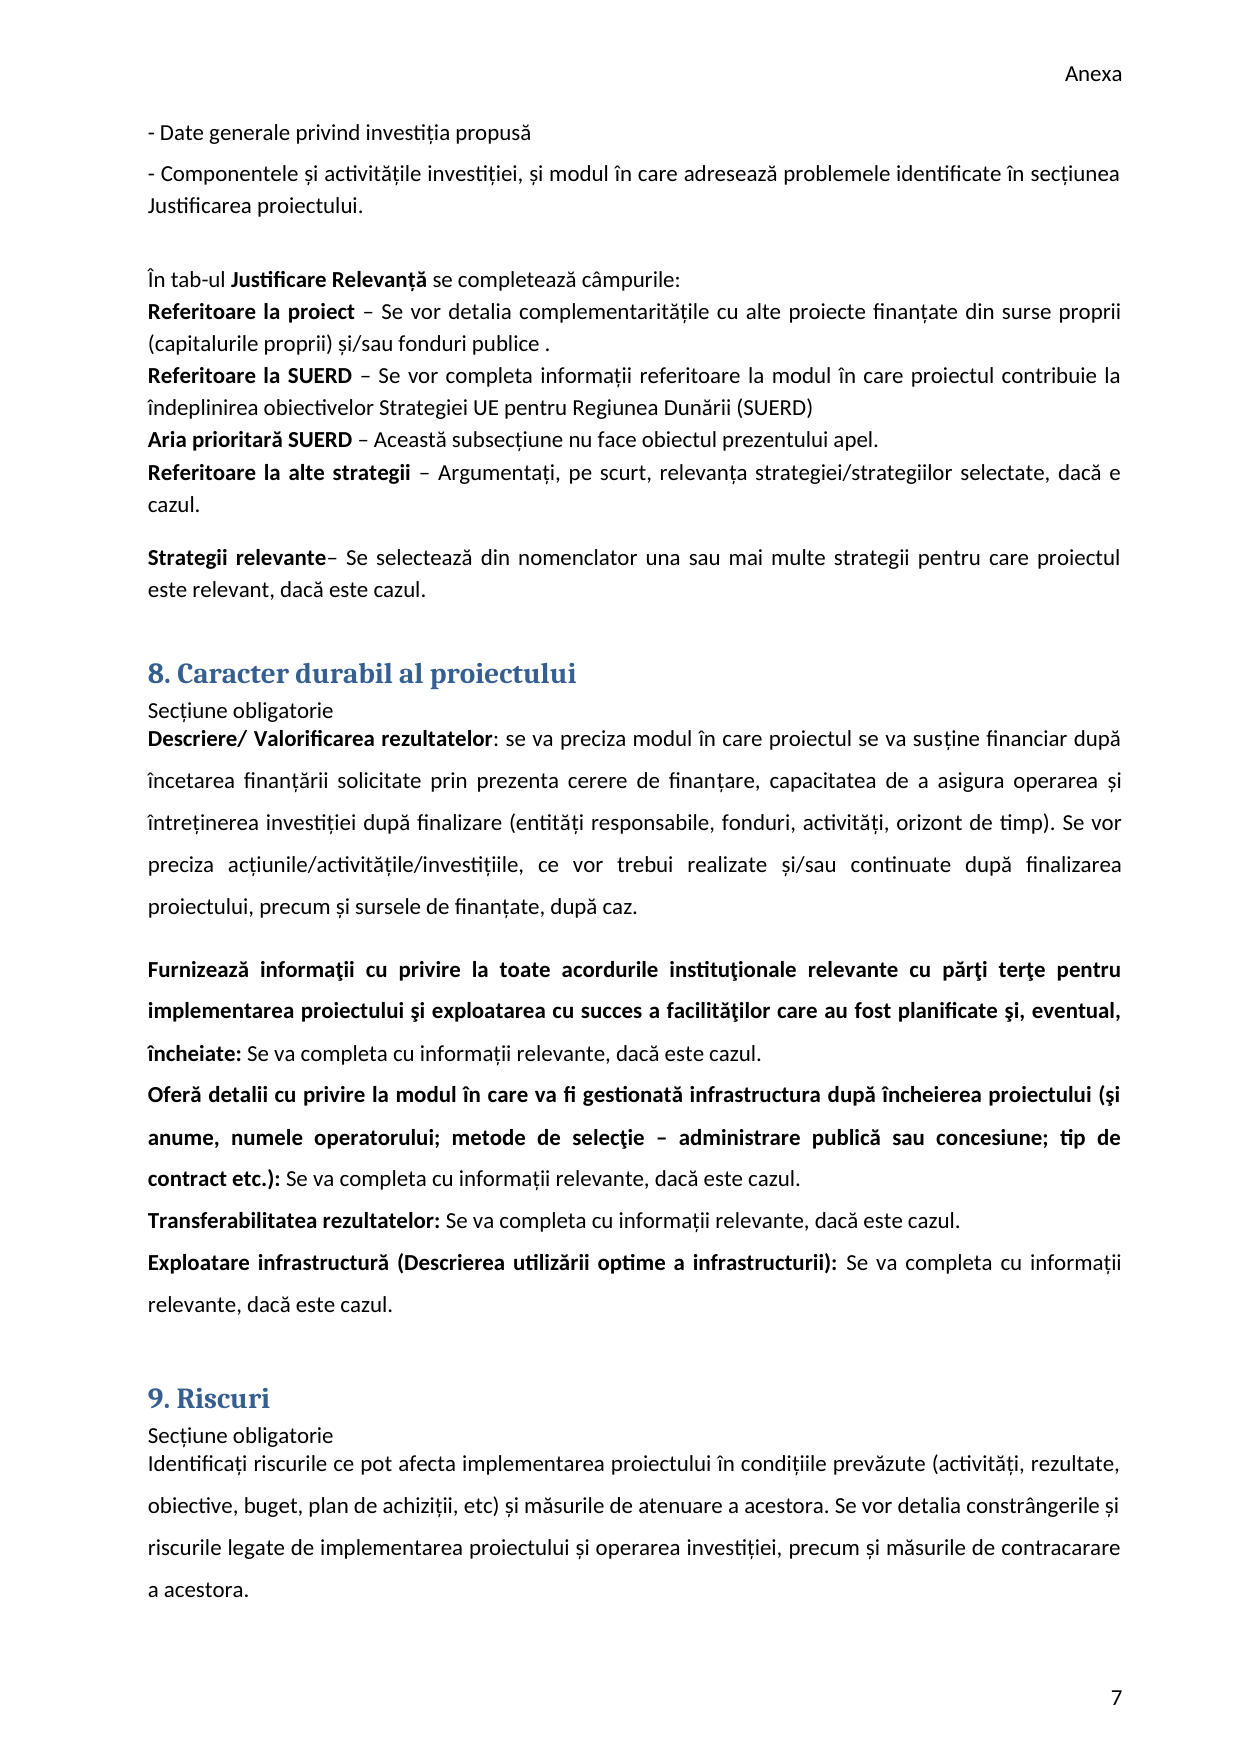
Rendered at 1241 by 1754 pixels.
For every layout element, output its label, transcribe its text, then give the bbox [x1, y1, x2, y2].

text Secțiune obligatorie [148, 696, 1122, 724]
text Descriere/ Valorificarea rezultatelor: se va preciza modul în care proiectul se va susţine financiar după încetarea finanţării solicitate prin prezenta cerere de finanţare, capacitatea de a asigura operarea şi întreţinerea investiţiei după finalizare (entităţi responsabile, fonduri, activităţi, orizont de timp). Se vor preciza acţiunile/activităţile/investiţiile, ce vor trebui realizate şi/sau continuate după finalizarea proiectului, precum și sursele de finanțate, după caz. [148, 724, 1122, 920]
text Strategii relevante– Se selectează din nomenclator una sau mai multe strategii pentru care proiectul este relevant, dacă este cazul. [148, 543, 1122, 603]
text Referitoare la proiect – Se vor detalia complementaritățile cu alte proiecte finanțate din surse proprii (capitalurile proprii) și/sau fonduri publice . [148, 297, 1122, 357]
text - Date generale privind investiția propusă [148, 118, 1122, 146]
text Referitoare la alte strategii – Argumentați, pe scurt, relevanța strategiei/strategiilor selectate, dacă e cazul. [148, 458, 1122, 518]
text Identificați riscurile ce pot afecta implementarea proiectului în condițiile prevăzute (activități, rezultate, obiective, buget, plan de achiziții, etc) și măsurile de atenuare a acestora. Se vor detalia constrângerile și riscurile legate de implementarea proiectului și operarea investiției, precum și măsurile de contracarare a acestora. [148, 1449, 1122, 1603]
text Transferabilitatea rezultatelor: Se va completa cu informații relevante, dacă este cazul. [148, 1207, 1122, 1234]
text Oferă detalii cu privire la modul în care va fi gestionată infrastructura după încheierea proiectului (şi anume, numele operatorului; metode de selecţie – administrare publică sau concesiune; tip de contract etc.): Se va completa cu informații relevante, dacă este cazul. [148, 1081, 1122, 1193]
text Furnizează informaţii cu privire la toate acordurile instituţionale relevante cu părţi terţe pentru implementarea proiectului şi exploatarea cu succes a facilităţilor care au fost planificate şi, eventual, încheiate: Se va completa cu informații relevante, dacă este cazul. [148, 955, 1122, 1067]
subtitle 8. Caracter durabil al proiectului [148, 657, 1122, 691]
text - Componentele și activitățile investiției, și modul în care adresează problemele identificate în secțiunea Justificarea proiectului. [148, 159, 1122, 219]
text Exploatare infrastructură (Descrierea utilizării optime a infrastructurii): Se va completa cu informații relevante, dacă este cazul. [148, 1248, 1122, 1318]
subtitle 9. Riscuri [148, 1382, 1122, 1416]
text Secțiune obligatorie [148, 1421, 1122, 1449]
text Referitoare la SUERD – Se vor completa informații referitoare la modul în care proiectul contribuie la îndeplinirea obiectivelor Strategiei UE pentru Regiunea Dunării (SUERD) [148, 361, 1122, 421]
text În tab-ul Justificare Relevanță se completează câmpurile: [148, 265, 1122, 293]
text Aria prioritară SUERD – Această subsecțiune nu face obiectul prezentului apel. [148, 426, 1122, 454]
